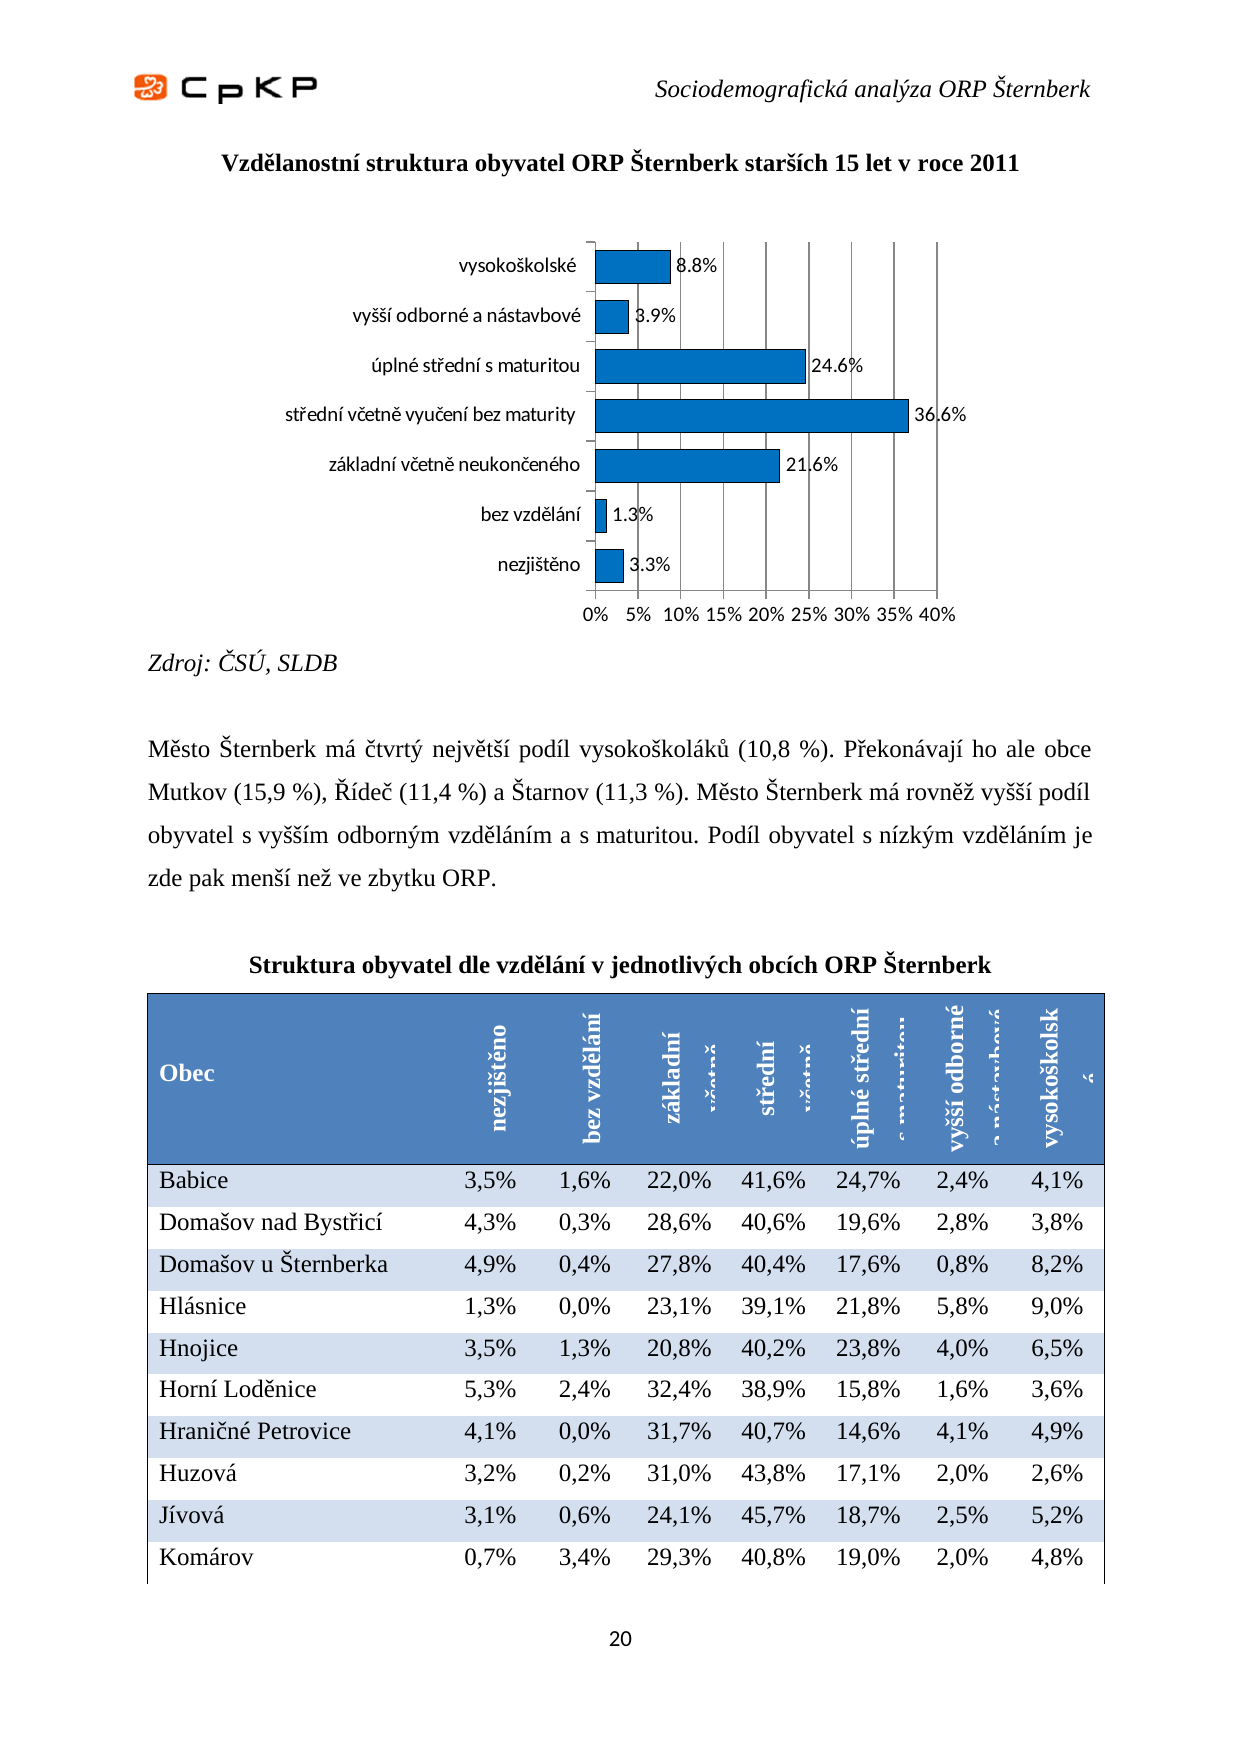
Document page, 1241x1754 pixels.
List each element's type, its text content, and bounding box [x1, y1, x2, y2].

table_cell 19,0% [821, 1542, 915, 1584]
table_cell 3,6% [1010, 1375, 1104, 1416]
table_cell 0,4% [537, 1249, 632, 1291]
table_cell Jívová [148, 1500, 443, 1542]
table_cell 27,8% [632, 1249, 726, 1291]
text Struktura obyvatel dle vzdělání v jednotlivých obcích ORP Šternberk [148, 950, 1093, 978]
table_cell 1,3% [537, 1333, 632, 1374]
table_cell 28,6% [632, 1207, 726, 1249]
text Vzdělanostní struktura obyvatel ORP Šternberk starších 15 let v roce 2011 [148, 148, 1093, 176]
table_cell 0,3% [537, 1207, 632, 1249]
table_cell 15,8% [821, 1375, 915, 1416]
table_cell 23,8% [821, 1333, 915, 1374]
table_cell 40,6% [726, 1207, 821, 1249]
table_cell 0,6% [537, 1500, 632, 1542]
table_cell 19,6% [821, 1207, 915, 1249]
table_cell 9,0% [1010, 1291, 1104, 1333]
table_cell 0,0% [537, 1416, 632, 1458]
table_cell 4,3% [443, 1207, 537, 1249]
picture [124, 69, 322, 104]
table_cell 4,9% [1010, 1416, 1104, 1458]
table_cell 40,4% [726, 1249, 821, 1291]
table_cell 23,1% [632, 1291, 726, 1333]
table_header Obec [148, 994, 443, 1164]
table_cell 24,7% [821, 1165, 915, 1207]
table_cell 2,4% [915, 1165, 1010, 1207]
table_header základní včetně neukončeného [632, 994, 726, 1164]
table_cell 32,4% [632, 1375, 726, 1416]
table_cell 2,6% [1010, 1458, 1104, 1500]
table_cell 20,8% [632, 1333, 726, 1374]
table_cell 40,7% [726, 1416, 821, 1458]
text Město Šternberk má čtvrtý největší podíl vysokoškoláků (10,8 %). Překonávají ho ale obce Mutkov (15,9 %), Řídeč (11,4 %) a Štarnov (11,3 %). Město Šternberk má rovněž vyšší podíl obyvatel s vyšším odborným vzděláním a s maturitou. Podíl obyvatel s nízkým vzděláním je zde pak menší než ve zbytku ORP. [148, 734, 1093, 892]
table_cell 8,2% [1010, 1249, 1104, 1291]
table_cell Hnojice [148, 1333, 443, 1374]
table_cell 5,3% [443, 1375, 537, 1416]
table_cell 4,1% [915, 1416, 1010, 1458]
table_header nezjištěno [443, 994, 537, 1164]
table_cell 43,8% [726, 1458, 821, 1500]
table_cell 4,1% [443, 1416, 537, 1458]
table_cell 3,8% [1010, 1207, 1104, 1249]
table_cell 24,1% [632, 1500, 726, 1542]
table_cell 2,0% [915, 1458, 1010, 1500]
table_cell 5,2% [1010, 1500, 1104, 1542]
table_cell Domašov nad Bystřicí [148, 1207, 443, 1249]
table_cell 4,9% [443, 1249, 537, 1291]
table_cell Komárov [148, 1542, 443, 1584]
table_cell 4,0% [915, 1333, 1010, 1374]
table_header střední včetně vyučení bez maturity [726, 994, 821, 1164]
table_cell 17,6% [821, 1249, 915, 1291]
table_cell 38,9% [726, 1375, 821, 1416]
table_cell 1,6% [537, 1165, 632, 1207]
table_cell 4,8% [1010, 1542, 1104, 1584]
table_cell 0,8% [915, 1249, 1010, 1291]
table_cell Domašov u Šternberka [148, 1249, 443, 1291]
table_cell 3,5% [443, 1165, 537, 1207]
table_cell 3,1% [443, 1500, 537, 1542]
table_cell 2,5% [915, 1500, 1010, 1542]
table_header bez vzdělání [537, 994, 632, 1164]
table_cell Babice [148, 1165, 443, 1207]
table_cell 4,1% [1010, 1165, 1104, 1207]
table_cell 21,8% [821, 1291, 915, 1333]
table_cell 22,0% [632, 1165, 726, 1207]
table_cell Huzová [148, 1458, 443, 1500]
table_cell 40,8% [726, 1542, 821, 1584]
table_cell Hlásnice [148, 1291, 443, 1333]
table_cell 1,6% [915, 1375, 1010, 1416]
table_header úplné střední s maturitou [821, 994, 915, 1164]
table_cell 2,0% [915, 1542, 1010, 1584]
table_cell 2,4% [537, 1375, 632, 1416]
table_cell 3,4% [537, 1542, 632, 1584]
table_cell 0,7% [443, 1542, 537, 1584]
table_cell 41,6% [726, 1165, 821, 1207]
table_cell 40,2% [726, 1333, 821, 1374]
table_cell 0,2% [537, 1458, 632, 1500]
table_cell 18,7% [821, 1500, 915, 1542]
table_cell 45,7% [726, 1500, 821, 1542]
text Zdroj: ČSÚ, SLDB [148, 648, 1093, 677]
table_cell 31,0% [632, 1458, 726, 1500]
table_cell 1,3% [443, 1291, 537, 1333]
table_cell 14,6% [821, 1416, 915, 1458]
table_cell 5,8% [915, 1291, 1010, 1333]
table_cell 31,7% [632, 1416, 726, 1458]
table_cell 6,5% [1010, 1333, 1104, 1374]
table_cell 3,5% [443, 1333, 537, 1374]
table_cell 3,2% [443, 1458, 537, 1500]
table_cell 39,1% [726, 1291, 821, 1333]
table_cell 17,1% [821, 1458, 915, 1500]
table_header vyšší odborné a nástavbové [915, 994, 1010, 1164]
table_header vysokoškolské [1010, 994, 1104, 1164]
table_cell 2,8% [915, 1207, 1010, 1249]
table_cell Horní Loděnice [148, 1375, 443, 1416]
table_cell Hraničné Petrovice [148, 1416, 443, 1458]
table_cell 29,3% [632, 1542, 726, 1584]
table_cell 0,0% [537, 1291, 632, 1333]
